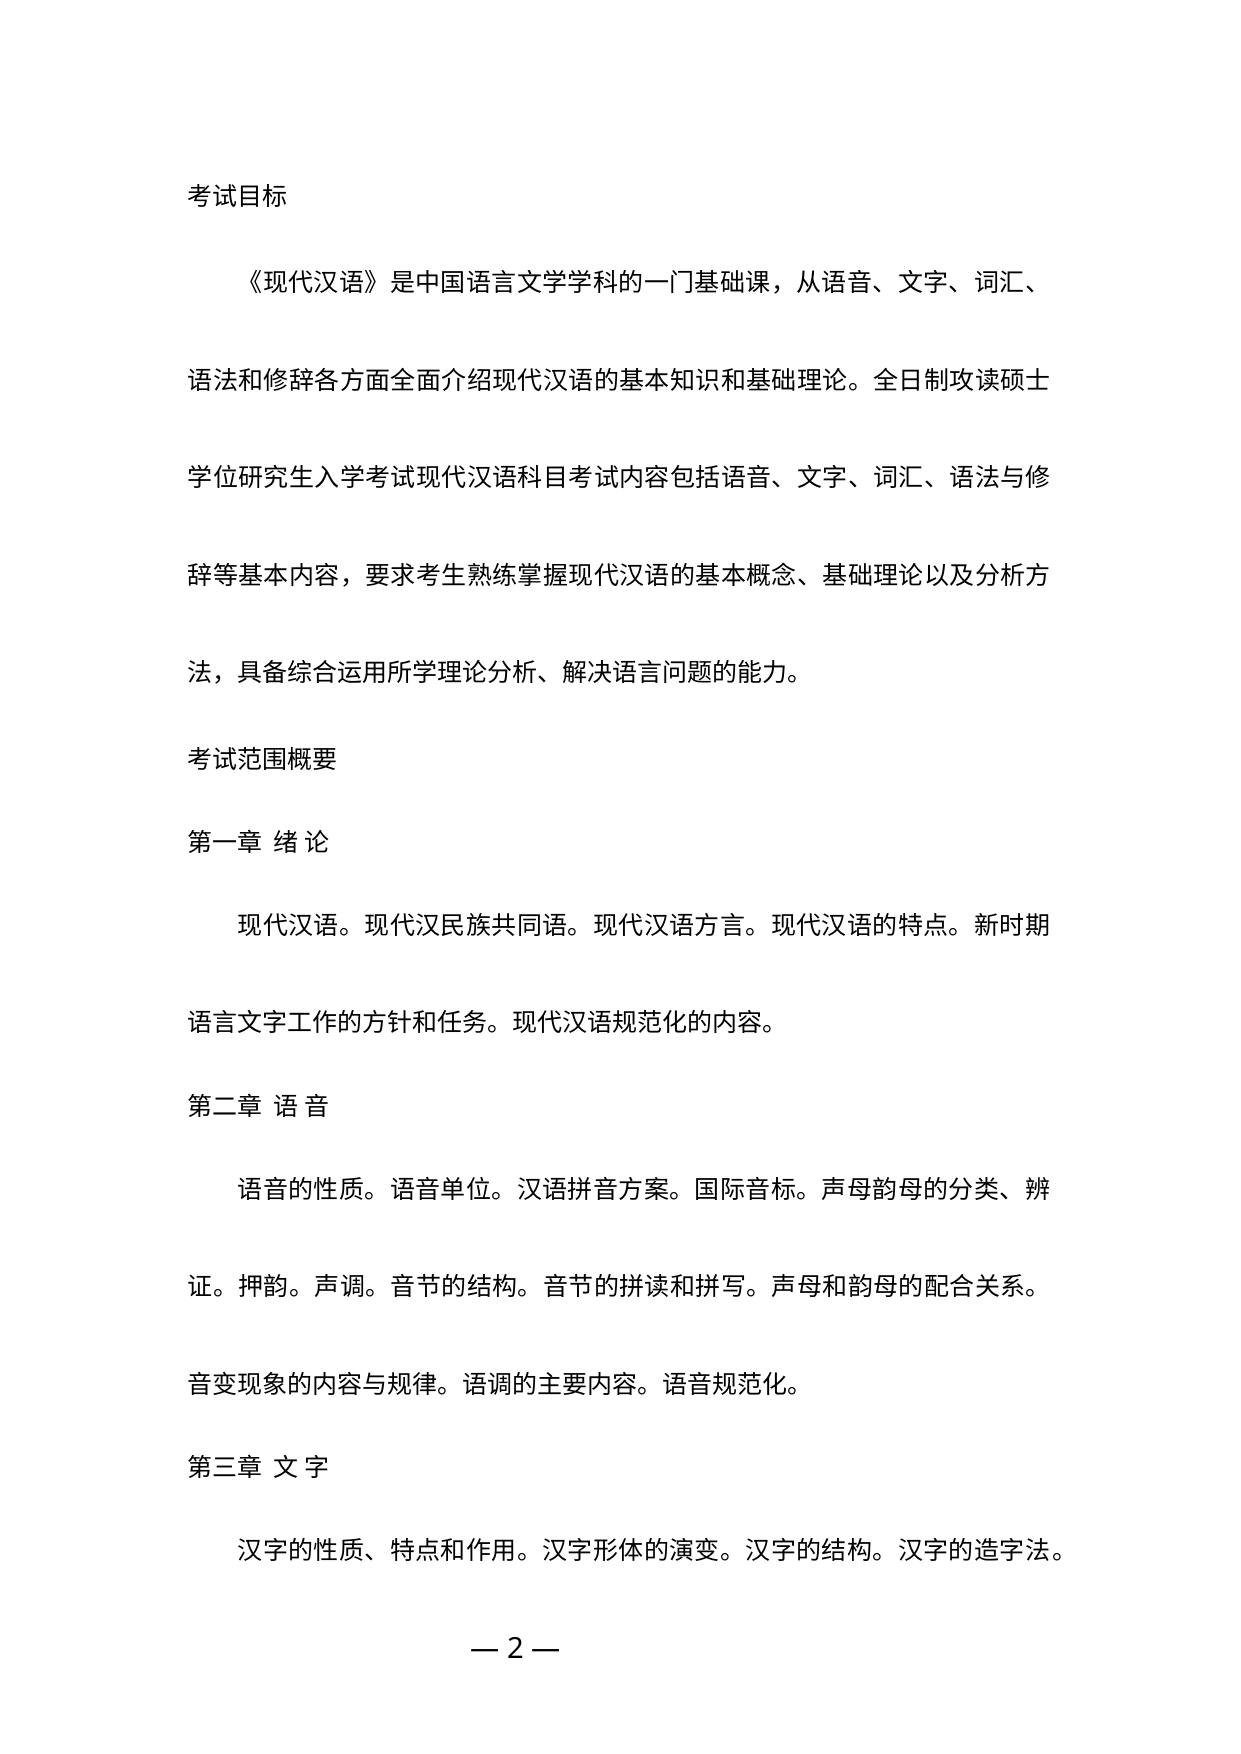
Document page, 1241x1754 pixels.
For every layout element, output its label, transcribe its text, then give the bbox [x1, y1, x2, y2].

text 考试目标 [187, 162, 1053, 227]
text 第三章 文 字 [187, 1433, 1053, 1498]
text 现代汉语。现代汉民族共同语。现代汉语方言。现代汉语的特点。新时期语言文字工作的方针和任务。现代汉语规范化的内容。 [187, 891, 1053, 1053]
text 第一章 绪 论 [187, 808, 1053, 873]
text 语音的性质。语音单位。汉语拼音方案。国际音标。声母韵母的分类、辨证。押韵。声调。音节的结构。音节的拼读和拼写。声母和韵母的配合关系。音变现象的内容与规律。语调的主要内容。语音规范化。 [187, 1155, 1053, 1415]
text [187, 1516, 1053, 1581]
text 第二章 语 音 [187, 1072, 1053, 1137]
list 《现代汉语》是中国语言文学学科的一门基础课，从语音、文字、词汇、语法和修辞各方面全面介绍现代汉语的基本知识和基础理论。全日制攻读硕士学位研究生入学考试现代汉语科目考试内容包括语音、文字、词汇、语法与修辞等基本内容，要求考生熟练掌握现代汉语的基本概念、基础理论以及分析方法，具备综合运用所学理论分析、解决语言问题的能力。 [187, 248, 1053, 703]
text 考试范围概要 [187, 725, 1053, 790]
